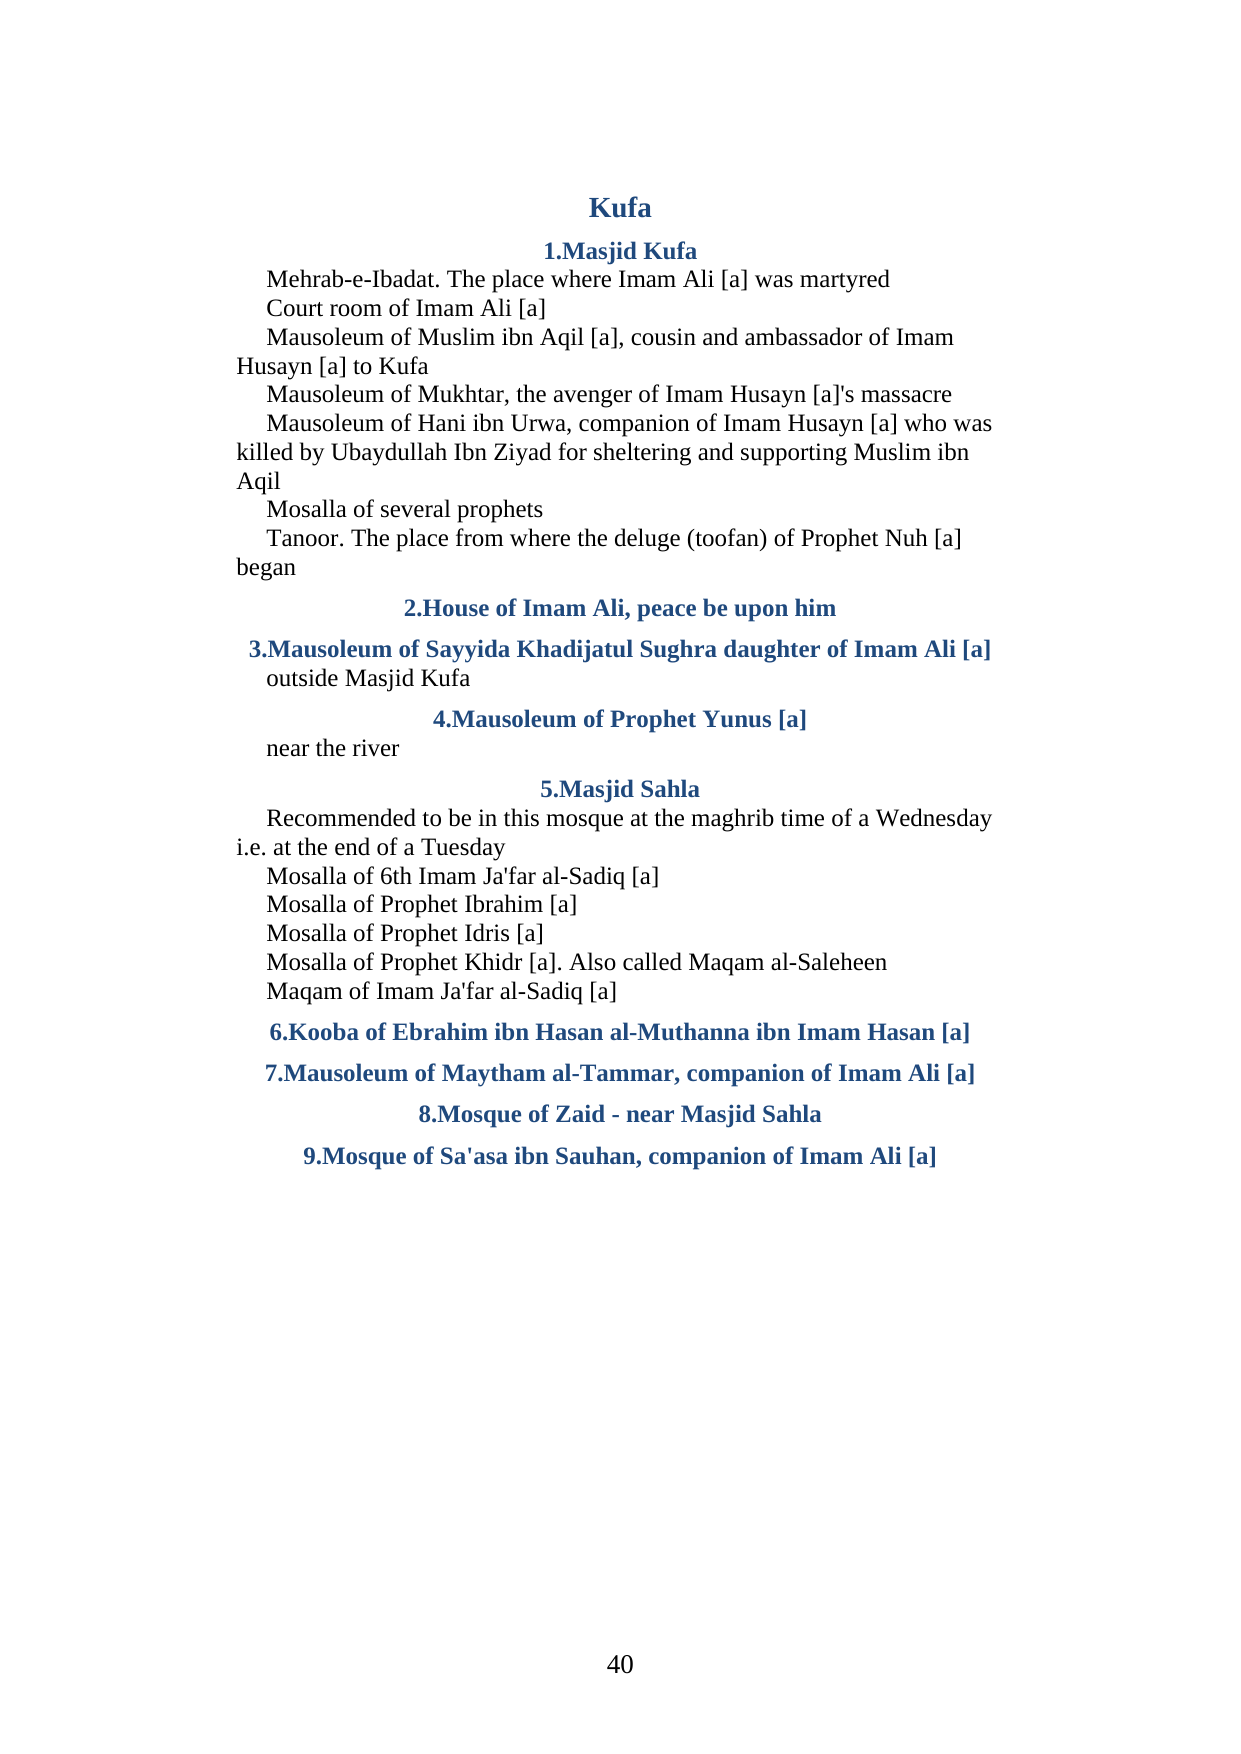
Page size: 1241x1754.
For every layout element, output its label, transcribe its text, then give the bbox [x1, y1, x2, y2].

text Court room of Imam Ali [a] [236, 293, 1004, 322]
text Maqam of Imam Ja'far al-Sadiq [a] [236, 976, 1004, 1004]
subtitle 9.Mosque of Sa'asa ibn Sauhan, companion of Imam Ali [a] [236, 1141, 1004, 1169]
subtitle 3.Mausoleum of Sayyida Khadijatul Sughra daughter of Imam Ali [a] [236, 634, 1004, 663]
subtitle 7.Mausoleum of Maytham al-Tammar, companion of Imam Ali [a] [236, 1058, 1004, 1087]
text Recommended to be in this mosque at the maghrib time of a Wednesday i.e. at the end of a Tuesday [236, 803, 1004, 861]
text Mosalla of several prophets [236, 494, 1004, 523]
text Tanoor. The place from where the deluge (toofan) of Prophet Nuh [a] began [236, 523, 1004, 581]
subtitle 8.Mosque of Zaid - near Masjid Sahla [236, 1099, 1004, 1128]
subtitle 4.Mausoleum of Prophet Yunus [a] [236, 704, 1004, 733]
text Mausoleum of Muslim ibn Aqil [a], cousin and ambassador of Imam Husayn [a] to Kufa [236, 322, 1004, 379]
subtitle 6.Kooba of Ebrahim ibn Hasan al-Muthanna ibn Imam Hasan [a] [236, 1017, 1004, 1046]
text Mosalla of Prophet Khidr [a]. Also called Maqam al-Saleheen [236, 947, 1004, 976]
text outside Masjid Kufa [236, 663, 1004, 692]
text near the river [236, 733, 1004, 762]
text Mausoleum of Hani ibn Urwa, companion of Imam Husayn [a] who was killed by Ubaydullah Ibn Ziyad for sheltering and supporting Muslim ibn Aqil [236, 408, 1004, 494]
text Mehrab-e-Ibadat. The place where Imam Ali [a] was martyred [236, 264, 1004, 293]
subtitle 2.House of Imam Ali, peace be upon him [236, 593, 1004, 622]
subtitle 1.Masjid Kufa [236, 236, 1004, 264]
text Mosalla of Prophet Idris [a] [236, 918, 1004, 947]
text Mosalla of 6th Imam Ja'far al-Sadiq [a] [236, 861, 1004, 889]
subtitle Kufa [236, 190, 1004, 223]
subtitle 5.Masjid Sahla [236, 774, 1004, 803]
text Mosalla of Prophet Ibrahim [a] [236, 889, 1004, 918]
text Mausoleum of Mukhtar, the avenger of Imam Husayn [a]'s massacre [236, 379, 1004, 408]
